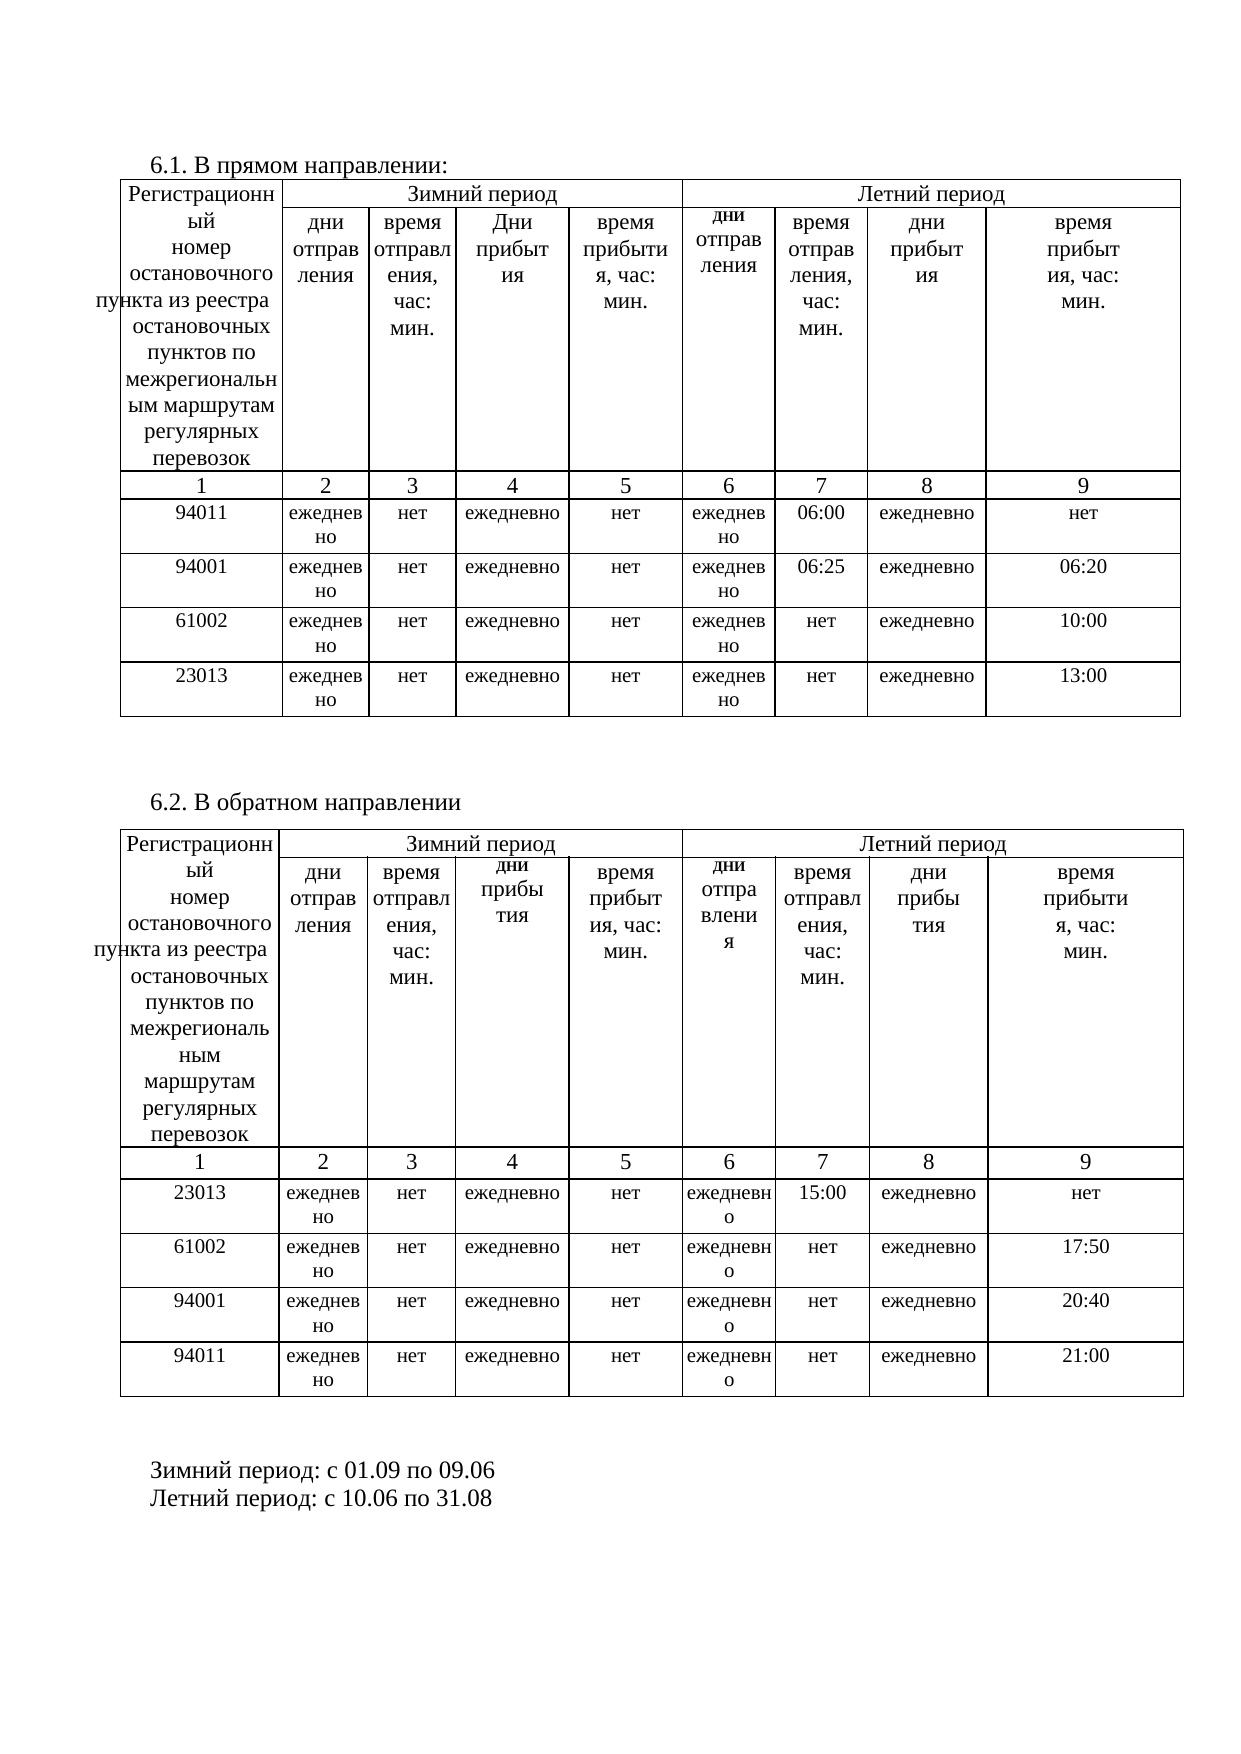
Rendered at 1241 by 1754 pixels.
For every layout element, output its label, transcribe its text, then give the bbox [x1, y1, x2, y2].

table_cell 61002 [121, 608, 282, 661]
table_cell 94001 [121, 1288, 278, 1341]
table_cell 7 [776, 472, 867, 498]
table_cell время прибыти я, час: мин. [989, 858, 1183, 1146]
table_cell нет [368, 1180, 455, 1232]
table_cell ежедневно [683, 608, 774, 661]
table_cell нет [570, 663, 682, 716]
table_cell 94011 [121, 1343, 278, 1396]
table_cell 5 [570, 1148, 682, 1178]
table_cell ежедневно [283, 663, 368, 716]
table_cell ежедневно [870, 1288, 987, 1341]
text 6.2. В обратном направлении [150, 787, 1090, 816]
table_cell ежедневно [280, 1343, 367, 1396]
table_cell 06:00 [776, 500, 867, 552]
text Летний период: с 10.06 по 31.08 [150, 1483, 1090, 1512]
table_cell ежедневно [683, 1288, 775, 1341]
table_cell нет [370, 500, 455, 552]
table_header Регистрационный номер остановочного пункта из реестра остановочных пунктов по межрегиональным маршрутам регулярных перевозок [121, 180, 282, 470]
table_cell 21:00 [989, 1343, 1183, 1396]
table_cell 94001 [121, 554, 282, 607]
table_cell дни прибыт ия [868, 208, 985, 470]
table_cell 06:25 [776, 554, 867, 607]
table_cell ДНИ отправ ления [683, 208, 774, 470]
table_cell 94011 [121, 500, 282, 552]
table_cell 13:00 [987, 663, 1180, 716]
table_cell ежедневно [868, 554, 985, 607]
table_cell ежедневно [457, 663, 568, 716]
table_cell 6 [683, 1148, 775, 1178]
table_cell ежедневно [868, 500, 985, 552]
table_cell дни отправ ления [283, 208, 368, 470]
table_cell 15:00 [776, 1180, 869, 1232]
table_header Летний период [683, 180, 1180, 207]
table_cell время отправл ения, час: мин. [370, 208, 455, 470]
table_cell нет [776, 1234, 869, 1287]
table_cell время отправ ления, час: мин. [776, 208, 867, 470]
table_cell время прибыти я, час: мин. [570, 208, 682, 470]
table_cell 9 [989, 1148, 1183, 1178]
table_cell 1 [121, 472, 282, 498]
table_cell ежедневно [283, 554, 368, 607]
table_cell нет [776, 608, 867, 661]
table_cell нет [370, 608, 455, 661]
table_cell 9 [987, 472, 1180, 498]
table_cell 23013 [121, 663, 282, 716]
table_cell 10:00 [987, 608, 1180, 661]
table_cell нет [570, 608, 682, 661]
table_cell время отправл ения, час: мин. [368, 858, 455, 1146]
table_cell ежедневно [868, 608, 985, 661]
table_cell нет [368, 1288, 455, 1341]
table_cell ежедневно [457, 608, 568, 661]
table_cell нет [570, 1343, 682, 1396]
table_cell 8 [868, 472, 985, 498]
table_cell нет [776, 1343, 869, 1396]
table_cell 17:50 [989, 1234, 1183, 1287]
table_cell ДНИ прибы тия [456, 858, 568, 1146]
table_cell ежедневно [280, 1234, 367, 1287]
table_header Летний период [683, 830, 1183, 856]
table_cell ДНИ отпра влени я [683, 858, 775, 1146]
table_cell 4 [457, 472, 568, 498]
table_cell нет [570, 1288, 682, 1341]
table_cell нет [776, 663, 867, 716]
table_cell нет [570, 554, 682, 607]
table_cell ежедневно [456, 1180, 568, 1232]
table_cell нет [368, 1234, 455, 1287]
table_cell ежедневно [683, 1180, 775, 1232]
table_cell ежедневно [683, 1234, 775, 1287]
table_cell нет [570, 1180, 682, 1232]
table_cell ежедневно [283, 500, 368, 552]
table_cell ежедневно [280, 1288, 367, 1341]
table_cell ежедневно [683, 1343, 775, 1396]
table_cell 1 [121, 1148, 278, 1178]
table_cell ежедневно [457, 554, 568, 607]
table_cell время прибыт ия, час: мин. [570, 858, 682, 1146]
table_cell 06:20 [987, 554, 1180, 607]
table_cell нет [989, 1180, 1183, 1232]
text Зимний период: с 01.09 по 09.06 [150, 1455, 1090, 1483]
table_cell нет [368, 1343, 455, 1396]
table_cell 23013 [121, 1180, 278, 1232]
table_cell ежедневно [457, 500, 568, 552]
table_cell дни отправ ления [280, 858, 367, 1146]
table_cell дни прибы тия [870, 858, 987, 1146]
table_cell нет [570, 500, 682, 552]
table_header Регистрационный номер остановочного пункта из реестра остановочных пунктов по межрегиональным маршрутам регулярных перевозок [121, 830, 278, 1146]
table_cell 5 [570, 472, 682, 498]
table_cell 8 [870, 1148, 987, 1178]
table_cell время прибыт ия, час: мин. [987, 208, 1180, 470]
table_cell нет [776, 1288, 869, 1341]
table_cell ежедневно [683, 500, 774, 552]
table_cell ежедневно [456, 1234, 568, 1287]
table_cell нет [370, 554, 455, 607]
table_cell нет [370, 663, 455, 716]
table_cell ежедневно [870, 1343, 987, 1396]
table_cell ежедневно [683, 554, 774, 607]
text 6.1. В прямом направлении: [150, 150, 1090, 179]
table_cell 7 [776, 1148, 869, 1178]
table_cell 3 [370, 472, 455, 498]
table_cell 3 [368, 1148, 455, 1178]
table_header Зимний период [280, 830, 682, 856]
table_cell 6 [683, 472, 774, 498]
table_cell 20:40 [989, 1288, 1183, 1341]
table_cell нет [987, 500, 1180, 552]
table_cell Дни прибыт ия [457, 208, 568, 470]
table_cell время отправл ения, час: мин. [776, 858, 869, 1146]
table_cell нет [570, 1234, 682, 1287]
table_cell ежедневно [868, 663, 985, 716]
table_cell 61002 [121, 1234, 278, 1287]
table_cell 2 [280, 1148, 367, 1178]
table_cell ежедневно [870, 1234, 987, 1287]
table_cell ежедневно [456, 1288, 568, 1341]
table_cell ежедневно [283, 608, 368, 661]
table_cell 4 [456, 1148, 568, 1178]
table_cell ежедневно [280, 1180, 367, 1232]
table_cell ежедневно [870, 1180, 987, 1232]
table_header Зимний период [283, 180, 682, 207]
table_cell 2 [283, 472, 368, 498]
table_cell ежедневно [456, 1343, 568, 1396]
table_cell ежедневно [683, 663, 774, 716]
